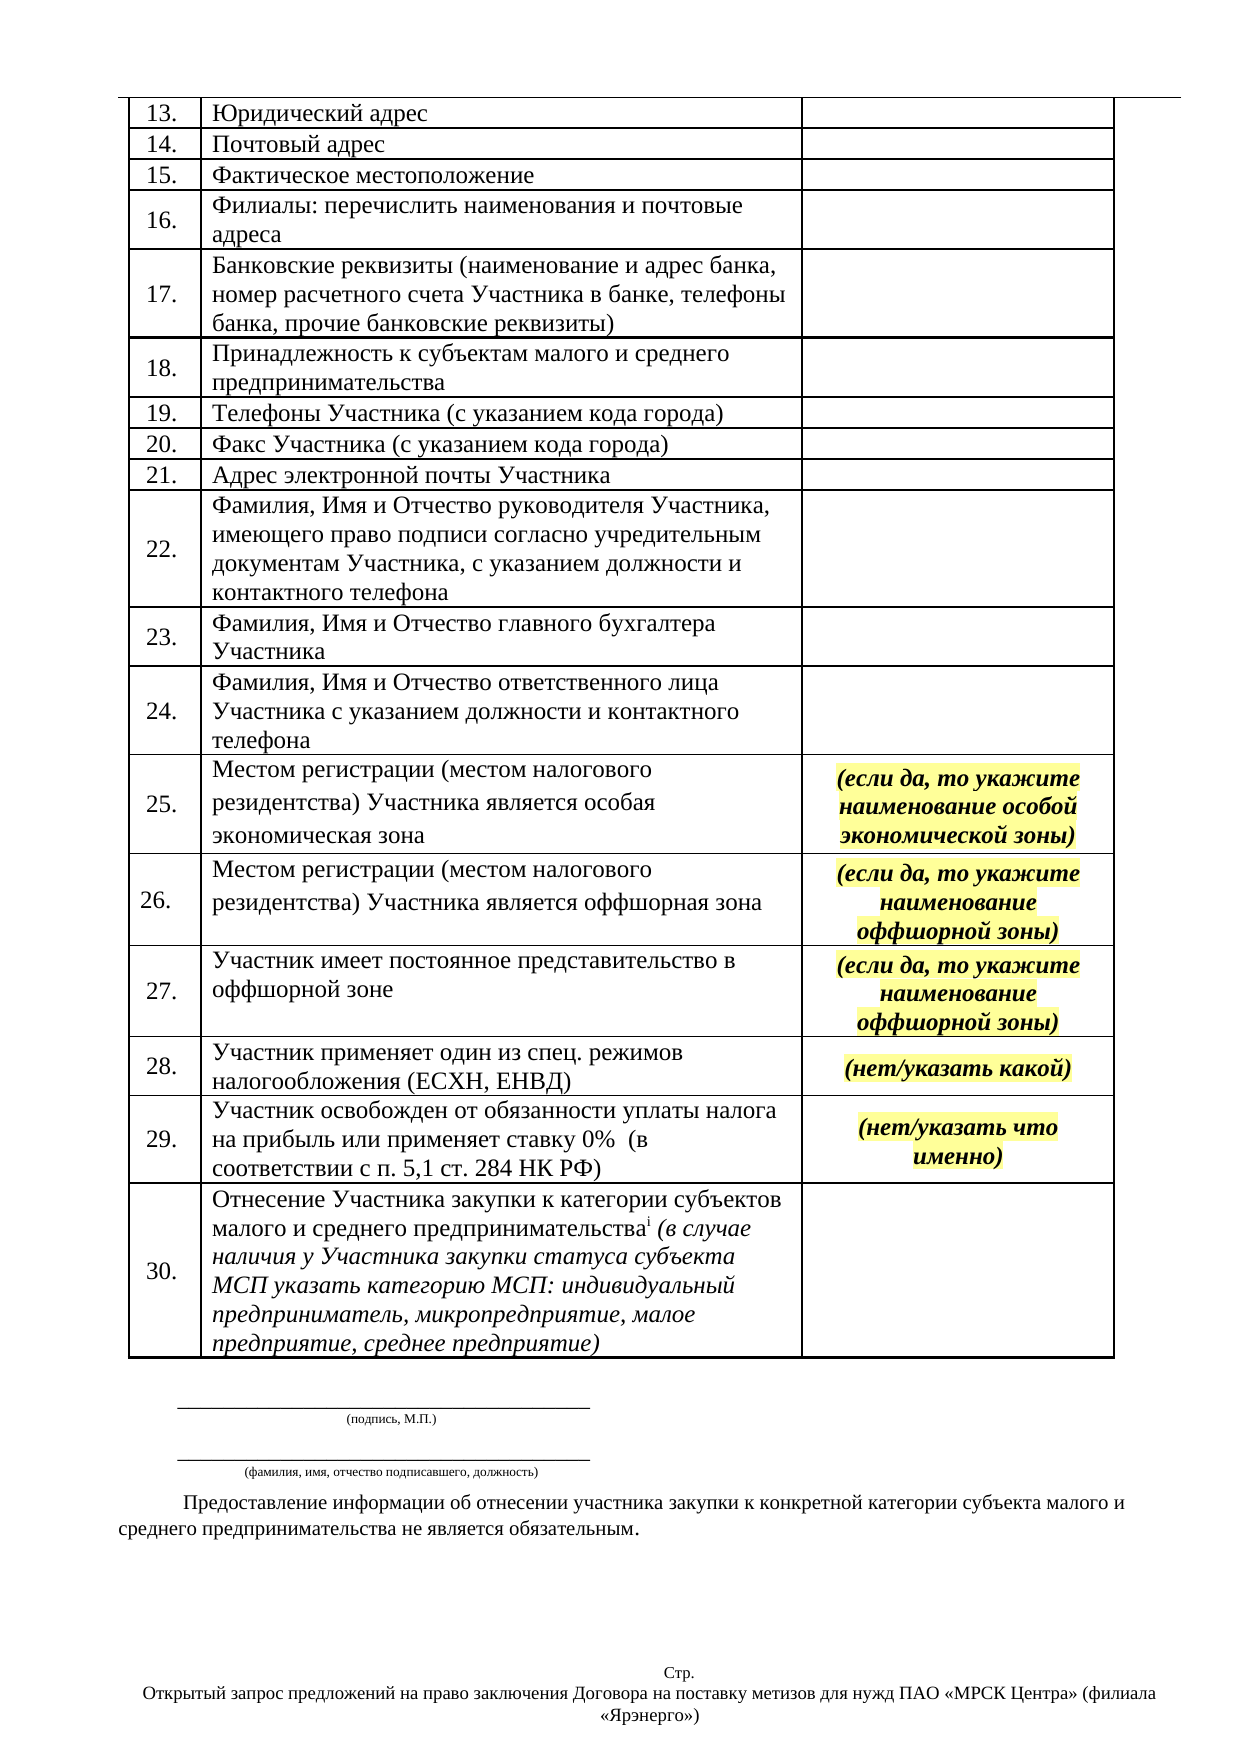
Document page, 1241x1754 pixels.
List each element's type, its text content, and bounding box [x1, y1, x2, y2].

text (подпись, М.П.) [118, 1411, 605, 1438]
table_cell Факс Участника (с указанием кода города) [202, 429, 801, 458]
table_cell [130, 339, 200, 396]
table_cell [130, 429, 200, 458]
table_cell Почтовый адрес [202, 129, 801, 158]
table_cell [130, 250, 200, 336]
table_cell [130, 1037, 200, 1094]
table_cell [803, 1184, 1113, 1356]
table_cell [803, 398, 1113, 427]
text Предоставление информации об отнесении участника закупки к конкретной категории субъекта малого и среднего предпринимательства не является обязательным. [118, 1490, 1181, 1541]
table_cell (если да, то укажите наименование оффшорной зоны) [803, 854, 1113, 944]
table_cell Фамилия, Имя и Отчество главного бухгалтера Участника [202, 608, 801, 665]
table_cell Принадлежность к субъектам малого и среднего предпринимательства [202, 339, 801, 396]
table_cell Филиалы: перечислить наименования и почтовые адреса [202, 191, 801, 248]
table_cell Участник освобожден от обязанности уплаты налога на прибыль или применяет ставку 0% (в соответствии с п. 5,1 ст. 284 НК РФ) [202, 1096, 801, 1182]
table_cell [803, 667, 1113, 753]
table_cell [803, 460, 1113, 488]
table_cell [130, 398, 200, 427]
table_cell Участник имеет постоянное представительство в оффшорной зоне [202, 946, 801, 1036]
table_cell [130, 854, 200, 944]
table_cell Отнесение Участника закупки к категории субъектов малого и среднего предпринимательства (в случае наличия у Участника закупки статуса субъекта МСП указать категорию МСП: индивидуальный предприниматель, микропредприятие, малое предприятие, среднее предприятие) [202, 1184, 801, 1356]
table_cell [130, 460, 200, 488]
text ____________________________________ [118, 1438, 605, 1464]
text ____________________________________ [118, 1385, 605, 1411]
table_cell [130, 755, 200, 853]
table_header [803, 98, 1113, 127]
table_cell [130, 1184, 200, 1356]
table_cell [130, 608, 200, 665]
table_cell [130, 191, 200, 248]
table_cell Местом регистрации (местом налогового резидентства) Участника является оффшорная зона [202, 854, 801, 944]
table_cell [803, 160, 1113, 188]
table_cell Телефоны Участника (с указанием кода города) [202, 398, 801, 427]
table_cell [803, 191, 1113, 248]
table_cell Банковские реквизиты (наименование и адрес банка, номер расчетного счета Участника в банке, телефоны банка, прочие банковские реквизиты) [202, 250, 801, 336]
table_cell [803, 429, 1113, 458]
table_cell [130, 667, 200, 753]
table_cell Фамилия, Имя и Отчество руководителя Участника, имеющего право подписи согласно учредительным документам Участника, с указанием должности и контактного телефона [202, 491, 801, 606]
table_cell Адрес электронной почты Участника [202, 460, 801, 488]
table_cell [130, 491, 200, 606]
table_cell [130, 129, 200, 158]
table_cell Местом регистрации (местом налогового резидентства) Участника является особая экономическая зона [202, 755, 801, 853]
table_cell (нет/указать что именно) [803, 1096, 1113, 1182]
text (фамилия, имя, отчество подписавшего, должность) [118, 1464, 605, 1490]
table_cell [803, 491, 1113, 606]
table_cell Фамилия, Имя и Отчество ответственного лица Участника с указанием должности и контактного телефона [202, 667, 801, 753]
table_cell Участник применяет один из спец. режимов налогообложения (ЕСХН, ЕНВД) [202, 1037, 801, 1094]
table_header [130, 98, 200, 127]
table_cell (если да, то укажите наименование особой экономической зоны) [803, 755, 1113, 853]
table_cell [803, 129, 1113, 158]
table_cell [130, 1096, 200, 1182]
table_cell [803, 250, 1113, 336]
table_cell [130, 160, 200, 188]
table_cell Фактическое местоположение [202, 160, 801, 188]
table_header Юридический адрес [202, 98, 801, 127]
table_cell (если да, то укажите наименование оффшорной зоны) [803, 946, 1113, 1036]
table_cell (нет/указать какой) [803, 1037, 1113, 1094]
table_cell [803, 608, 1113, 665]
table_cell [803, 339, 1113, 396]
table_cell [130, 946, 200, 1036]
